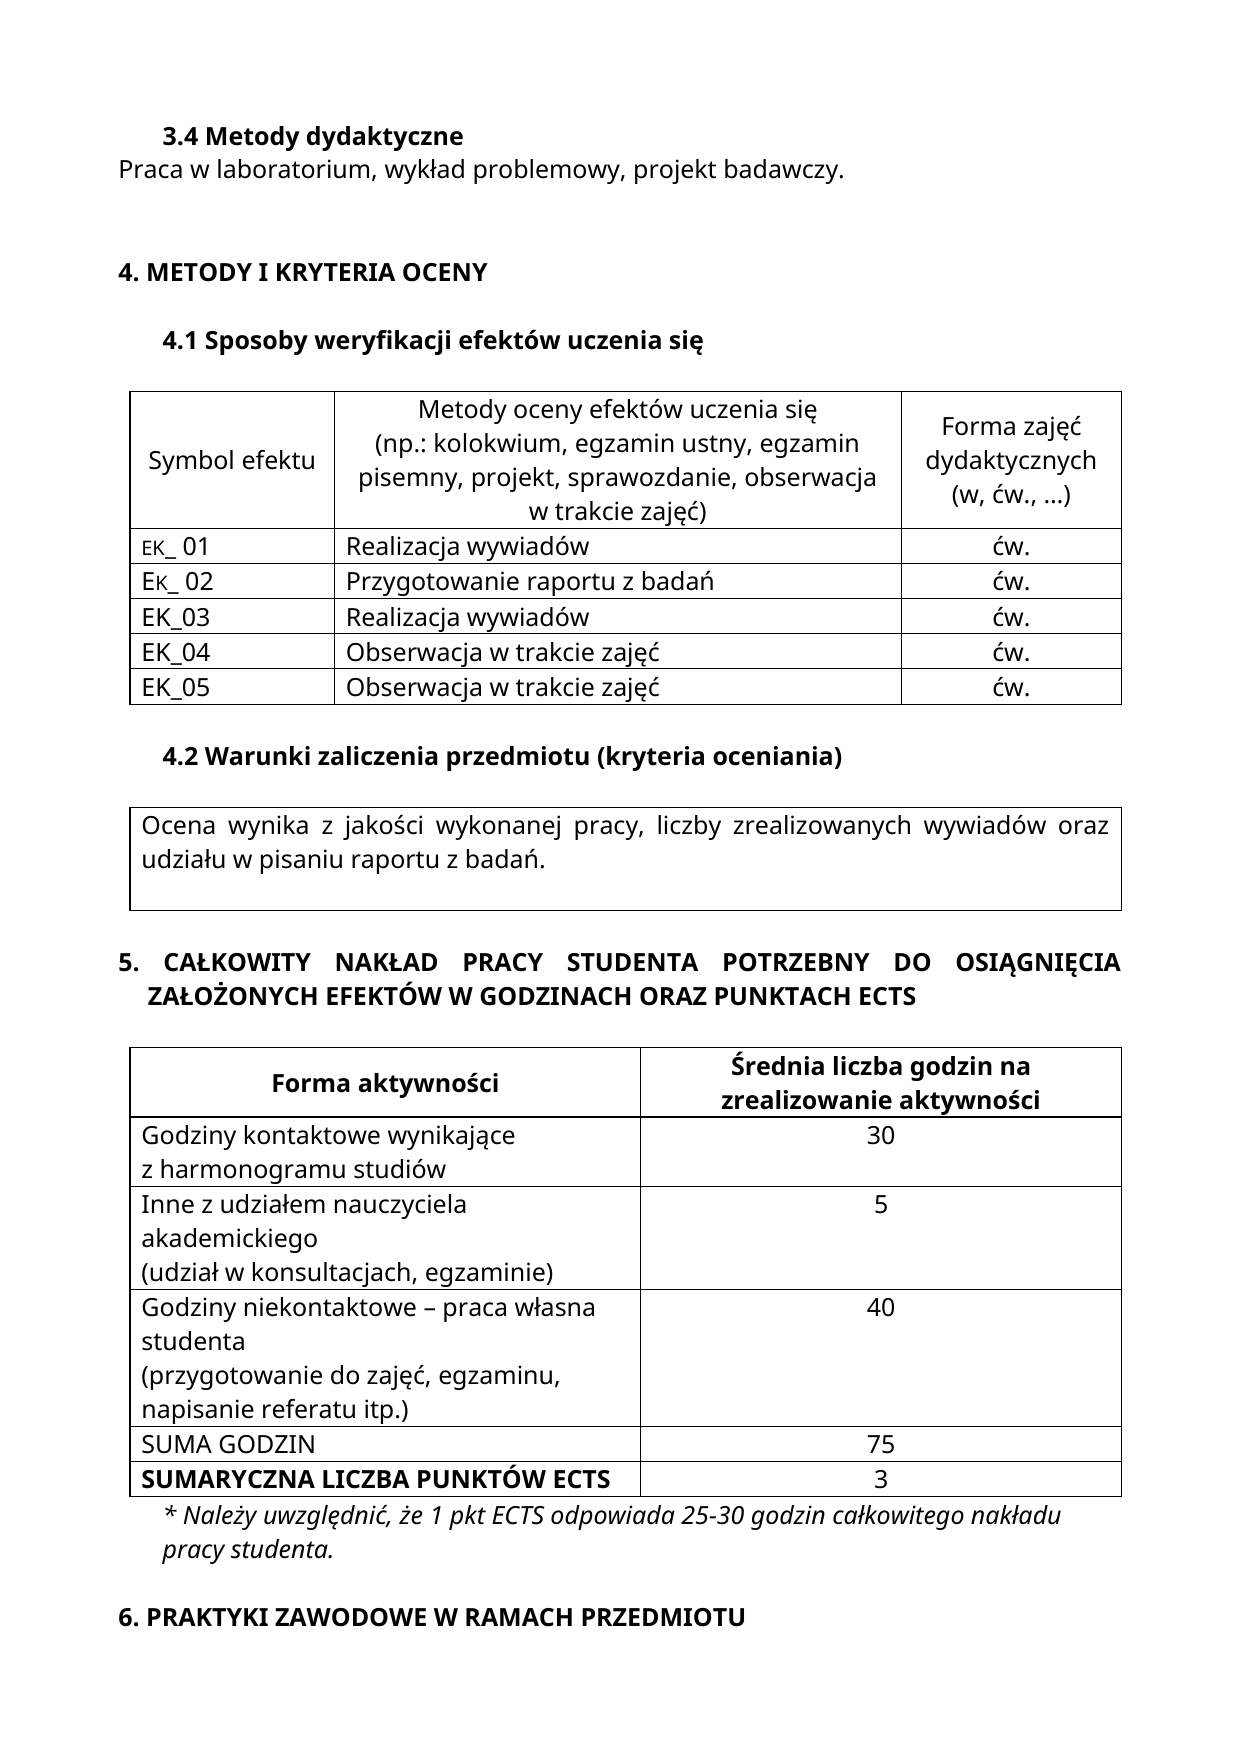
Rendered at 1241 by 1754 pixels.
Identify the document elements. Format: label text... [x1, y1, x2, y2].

table_cell SUMARYCZNA LICZBA PUNKTÓW ECTS [131, 1462, 640, 1496]
table_cell SUMA GODZIN [131, 1427, 640, 1461]
text Praca w laboratorium, wykład problemowy, projekt badawczy. [118, 152, 1122, 186]
table_cell Obserwacja w trakcie zajęć [335, 669, 901, 703]
table_cell 75 [641, 1427, 1121, 1461]
text * Należy uwzględnić, że 1 pkt ECTS odpowiada 25-30 godzin całkowitego nakładu pracy studenta. [162, 1497, 1122, 1565]
table_cell ćw. [902, 634, 1121, 668]
table_cell EK_03 [131, 599, 334, 633]
table_header Symbol efektu [131, 392, 334, 528]
text 6. PRAKTYKI ZAWODOWE W RAMACH PRZEDMIOTU [118, 1599, 1122, 1633]
table_cell 5 [641, 1187, 1121, 1289]
text 5. CAŁKOWITY NAKŁAD PRACY STUDENTA POTRZEBNY DO OSIĄGNIĘCIA ZAŁOŻONYCH EFEKTÓW W GODZINACH ORAZ PUNKTACH ECTS [118, 945, 1122, 1013]
table_cell 3 [641, 1462, 1121, 1496]
table_cell ćw. [902, 529, 1121, 563]
table_cell Realizacja wywiadów [335, 529, 901, 563]
table_cell ćw. [902, 564, 1121, 598]
table_header Forma aktywności [131, 1048, 640, 1116]
table_cell ćw. [902, 599, 1121, 633]
table_cell Realizacja wywiadów [335, 599, 901, 633]
table_cell Godziny kontaktowe wynikające z harmonogramu studiów [131, 1118, 640, 1186]
table_cell Inne z udziałem nauczyciela akademickiego (udział w konsultacjach, egzaminie) [131, 1187, 640, 1289]
table_header Forma zajęć dydaktycznych (w, ćw., …) [902, 392, 1121, 528]
table_cell Godziny niekontaktowe – praca własna studenta (przygotowanie do zajęć, egzaminu, napisanie referatu itp.) [131, 1290, 640, 1426]
table_cell Przygotowanie raportu z badań [335, 564, 901, 598]
table_cell Obserwacja w trakcie zajęć [335, 634, 901, 668]
table_cell EK_05 [131, 669, 334, 703]
text 4.2 Warunki zaliczenia przedmiotu (kryteria oceniania) [162, 738, 1122, 773]
text 4. METODY I KRYTERIA OCENY [118, 254, 1122, 288]
table_cell 40 [641, 1290, 1121, 1426]
text 4.1 Sposoby weryfikacji efektów uczenia się [162, 322, 1122, 357]
table_header Średnia liczba godzin na zrealizowanie aktywności [641, 1048, 1121, 1116]
table_cell 30 [641, 1118, 1121, 1186]
table_cell Ek_ 02 [131, 564, 334, 598]
table_cell EK_04 [131, 634, 334, 668]
table_header Metody oceny efektów uczenia się (np.: kolokwium, egzamin ustny, egzamin pisemny, projekt, sprawozdanie, obserwacja w trakcie zajęć) [335, 392, 901, 528]
text 3.4 Metody dydaktyczne [162, 118, 1122, 152]
table_cell ćw. [902, 669, 1121, 703]
table_header Ocena wynika z jakości wykonanej pracy, liczby zrealizowanych wywiadów oraz udziału w pisaniu raportu z badań. [131, 808, 1121, 910]
table_cell ek_ 01 [131, 529, 334, 563]
